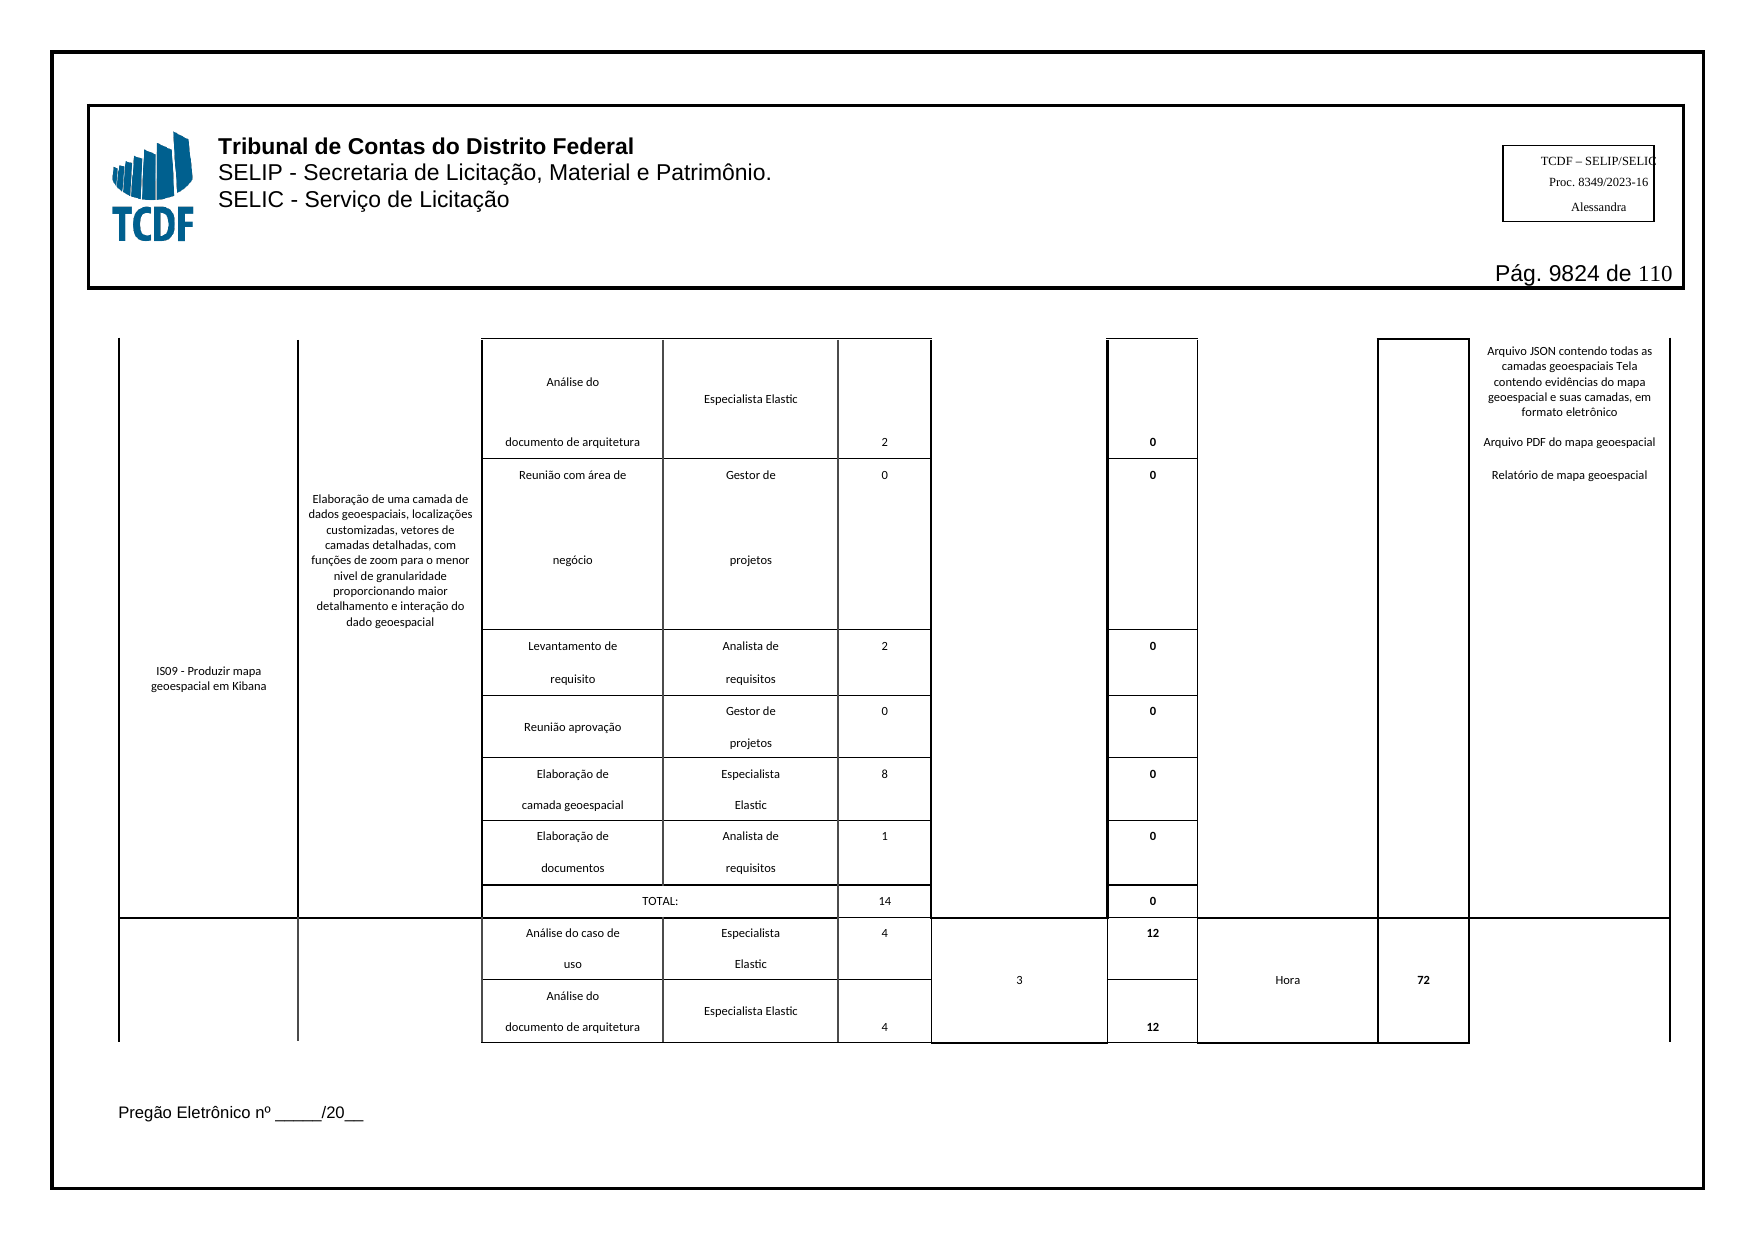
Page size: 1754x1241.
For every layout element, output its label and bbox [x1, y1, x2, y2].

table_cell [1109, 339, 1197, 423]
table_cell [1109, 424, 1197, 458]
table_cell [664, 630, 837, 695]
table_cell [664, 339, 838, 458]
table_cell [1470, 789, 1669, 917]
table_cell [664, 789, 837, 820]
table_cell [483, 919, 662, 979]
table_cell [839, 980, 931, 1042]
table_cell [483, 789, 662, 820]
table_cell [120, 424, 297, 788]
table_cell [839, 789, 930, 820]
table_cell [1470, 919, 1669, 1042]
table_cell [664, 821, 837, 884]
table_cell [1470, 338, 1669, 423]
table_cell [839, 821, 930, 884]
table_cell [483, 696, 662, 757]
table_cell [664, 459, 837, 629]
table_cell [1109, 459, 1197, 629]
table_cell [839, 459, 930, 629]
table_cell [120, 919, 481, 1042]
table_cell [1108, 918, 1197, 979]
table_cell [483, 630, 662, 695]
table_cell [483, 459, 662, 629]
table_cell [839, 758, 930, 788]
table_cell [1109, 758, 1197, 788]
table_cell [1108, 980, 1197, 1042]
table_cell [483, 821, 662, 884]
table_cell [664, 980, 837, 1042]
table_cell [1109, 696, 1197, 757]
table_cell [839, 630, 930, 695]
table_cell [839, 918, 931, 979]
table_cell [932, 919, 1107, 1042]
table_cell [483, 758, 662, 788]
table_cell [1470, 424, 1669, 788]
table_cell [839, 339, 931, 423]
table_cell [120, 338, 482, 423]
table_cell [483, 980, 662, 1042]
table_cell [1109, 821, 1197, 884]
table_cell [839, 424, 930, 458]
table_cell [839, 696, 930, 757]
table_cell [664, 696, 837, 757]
picture [97, 129, 208, 244]
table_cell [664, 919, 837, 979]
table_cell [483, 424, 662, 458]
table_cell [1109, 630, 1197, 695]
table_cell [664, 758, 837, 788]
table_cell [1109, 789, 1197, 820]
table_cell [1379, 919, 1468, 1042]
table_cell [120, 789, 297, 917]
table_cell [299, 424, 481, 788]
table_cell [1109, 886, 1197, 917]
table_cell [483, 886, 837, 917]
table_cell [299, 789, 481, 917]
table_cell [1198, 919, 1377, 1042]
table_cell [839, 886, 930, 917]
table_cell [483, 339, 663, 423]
